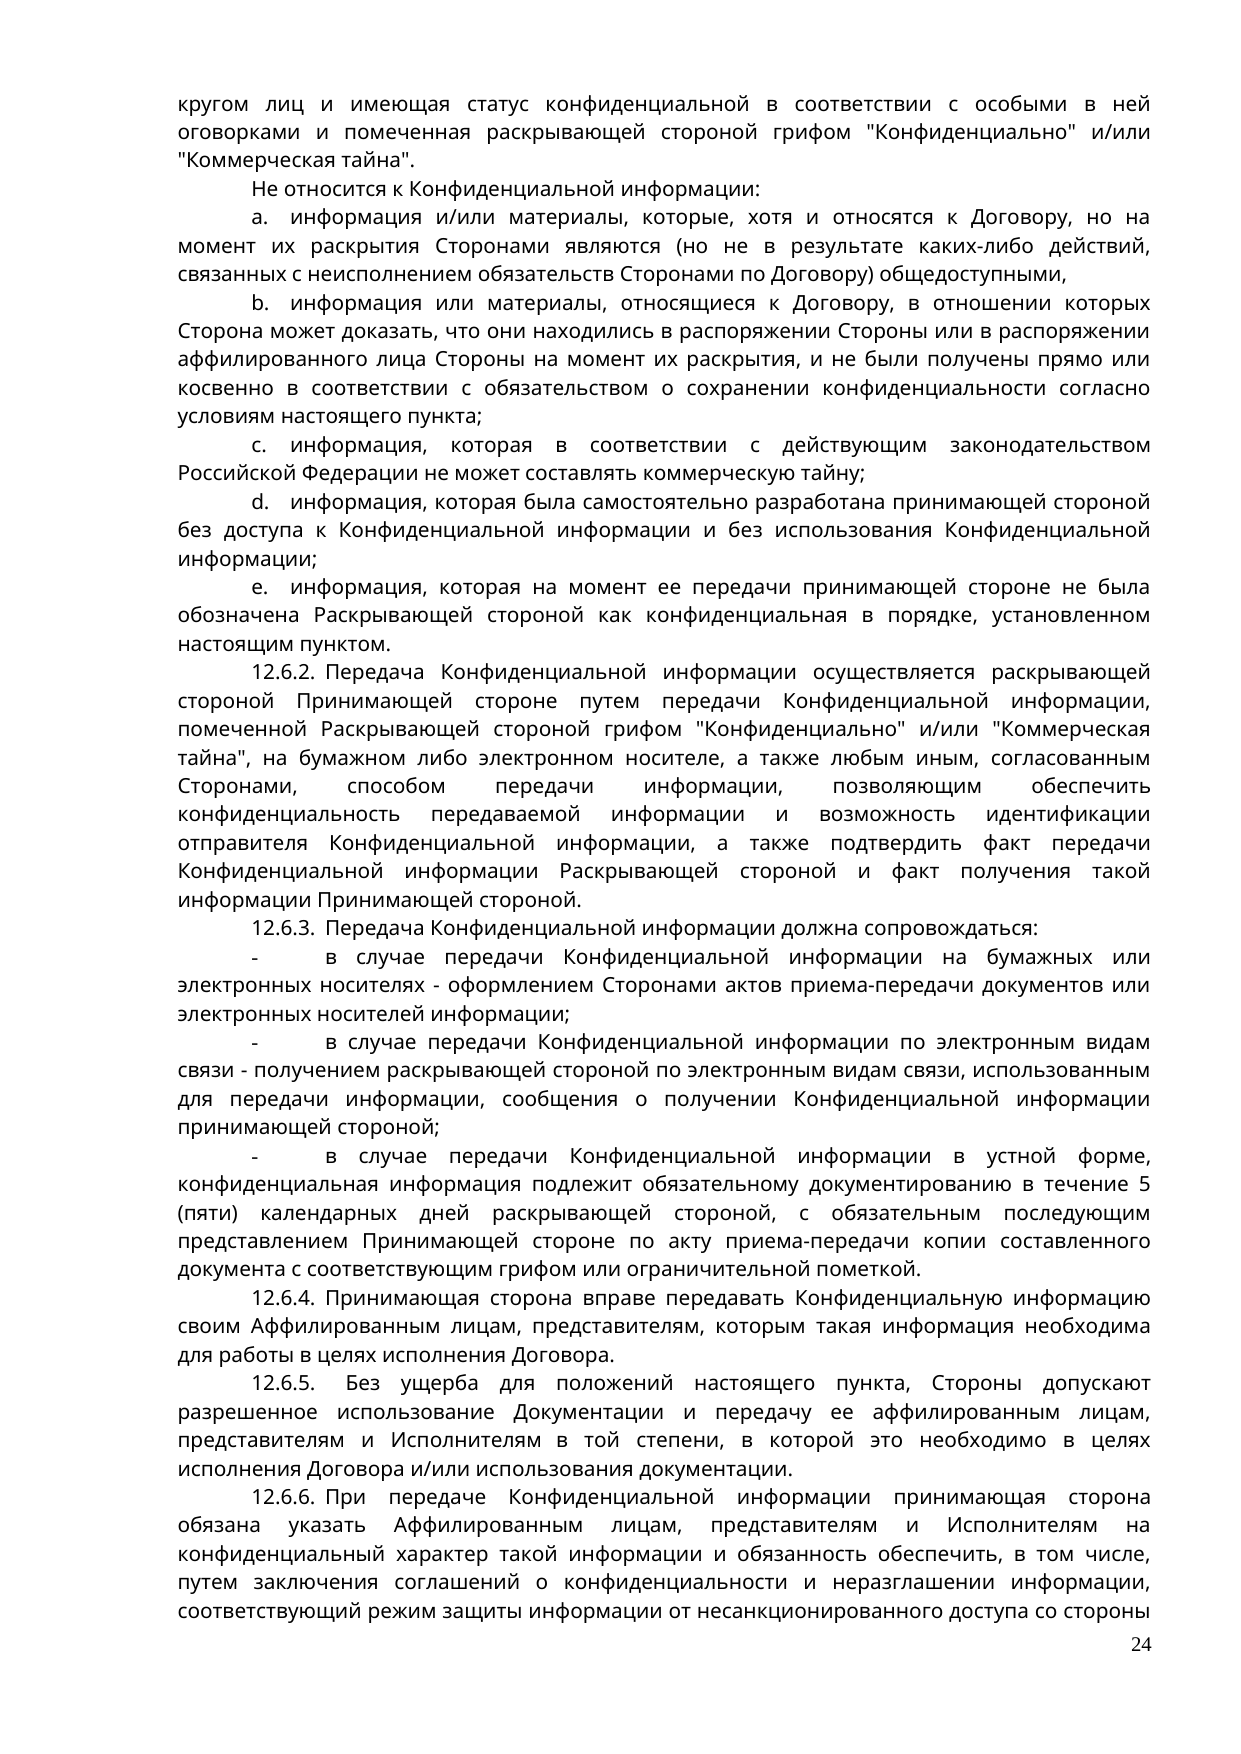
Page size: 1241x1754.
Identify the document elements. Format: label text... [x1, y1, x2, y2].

list Принимающая сторона вправе передавать Конфиденциальную информацию своим Аффилированным лицам, представителям, которым такая информация необходима для работы в целях исполнения Договора. [177, 1283, 1152, 1368]
text Не относится к Конфиденциальной информации: [177, 174, 1152, 202]
list информация или материалы, относящиеся к Договору, в отношении которых Сторона может доказать, что они находились в распоряжении Стороны или в распоряжении аффилированного лица Стороны на момент их раскрытия, и не были получены прямо или косвенно в соответствии с обязательством о сохранении конфиденциальности согласно условиям настоящего пункта; [177, 288, 1152, 430]
list в случае передачи Конфиденциальной информации в устной форме, конфиденциальная информация подлежит обязательному документированию в течение 5 (пяти) календарных дней раскрывающей стороной, с обязательным последующим представлением Принимающей стороне по акту приема-передачи копии составленного документа с соответствующим грифом или ограничительной пометкой. [177, 1141, 1152, 1283]
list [177, 89, 1152, 174]
list информация, которая в соответствии с действующим законодательством Российской Федерации не может составлять коммерческую тайну; [177, 430, 1152, 487]
list Без ущерба для положений настоящего пункта, Стороны допускают разрешенное использование Документации и передачу ее аффилированным лицам, представителям и Исполнителям в той степени, в которой это необходимо в целях исполнения Договора и/или использования документации. [177, 1368, 1152, 1482]
list Передача Конфиденциальной информации должна сопровождаться: [177, 913, 1152, 942]
list информация и/или материалы, которые, хотя и относятся к Договору, но на момент их раскрытия Сторонами являются (но не в результате каких-либо действий, связанных с неисполнением обязательств Сторонами по Договору) общедоступными, [177, 202, 1152, 288]
list информация, которая была самостоятельно разработана принимающей стороной без доступа к Конфиденциальной информации и без использования Конфиденциальной информации; [177, 487, 1152, 572]
list информация, которая на момент ее передачи принимающей стороне не была обозначена Раскрывающей стороной как конфиденциальная в порядке, установленном настоящим пунктом. [177, 572, 1152, 657]
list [177, 1482, 1152, 1624]
list в случае передачи Конфиденциальной информации по электронным видам связи - получением раскрывающей стороной по электронным видам связи, использованным для передачи информации, сообщения о получении Конфиденциальной информации принимающей стороной; [177, 1027, 1152, 1141]
list Передача Конфиденциальной информации осуществляется раскрывающей стороной Принимающей стороне путем передачи Конфиденциальной информации, помеченной Раскрывающей стороной грифом "Конфиденциально" и/или "Коммерческая тайна", на бумажном либо электронном носителе, а также любым иным, согласованным Сторонами, способом передачи информации, позволяющим обеспечить конфиденциальность передаваемой информации и возможность идентификации отправителя Конфиденциальной информации, а также подтвердить факт передачи Конфиденциальной информации Раскрывающей стороной и факт получения такой информации Принимающей стороной. [177, 657, 1152, 913]
list в случае передачи Конфиденциальной информации на бумажных или электронных носителях - оформлением Сторонами актов приема-передачи документов или электронных носителей информации; [177, 942, 1152, 1027]
